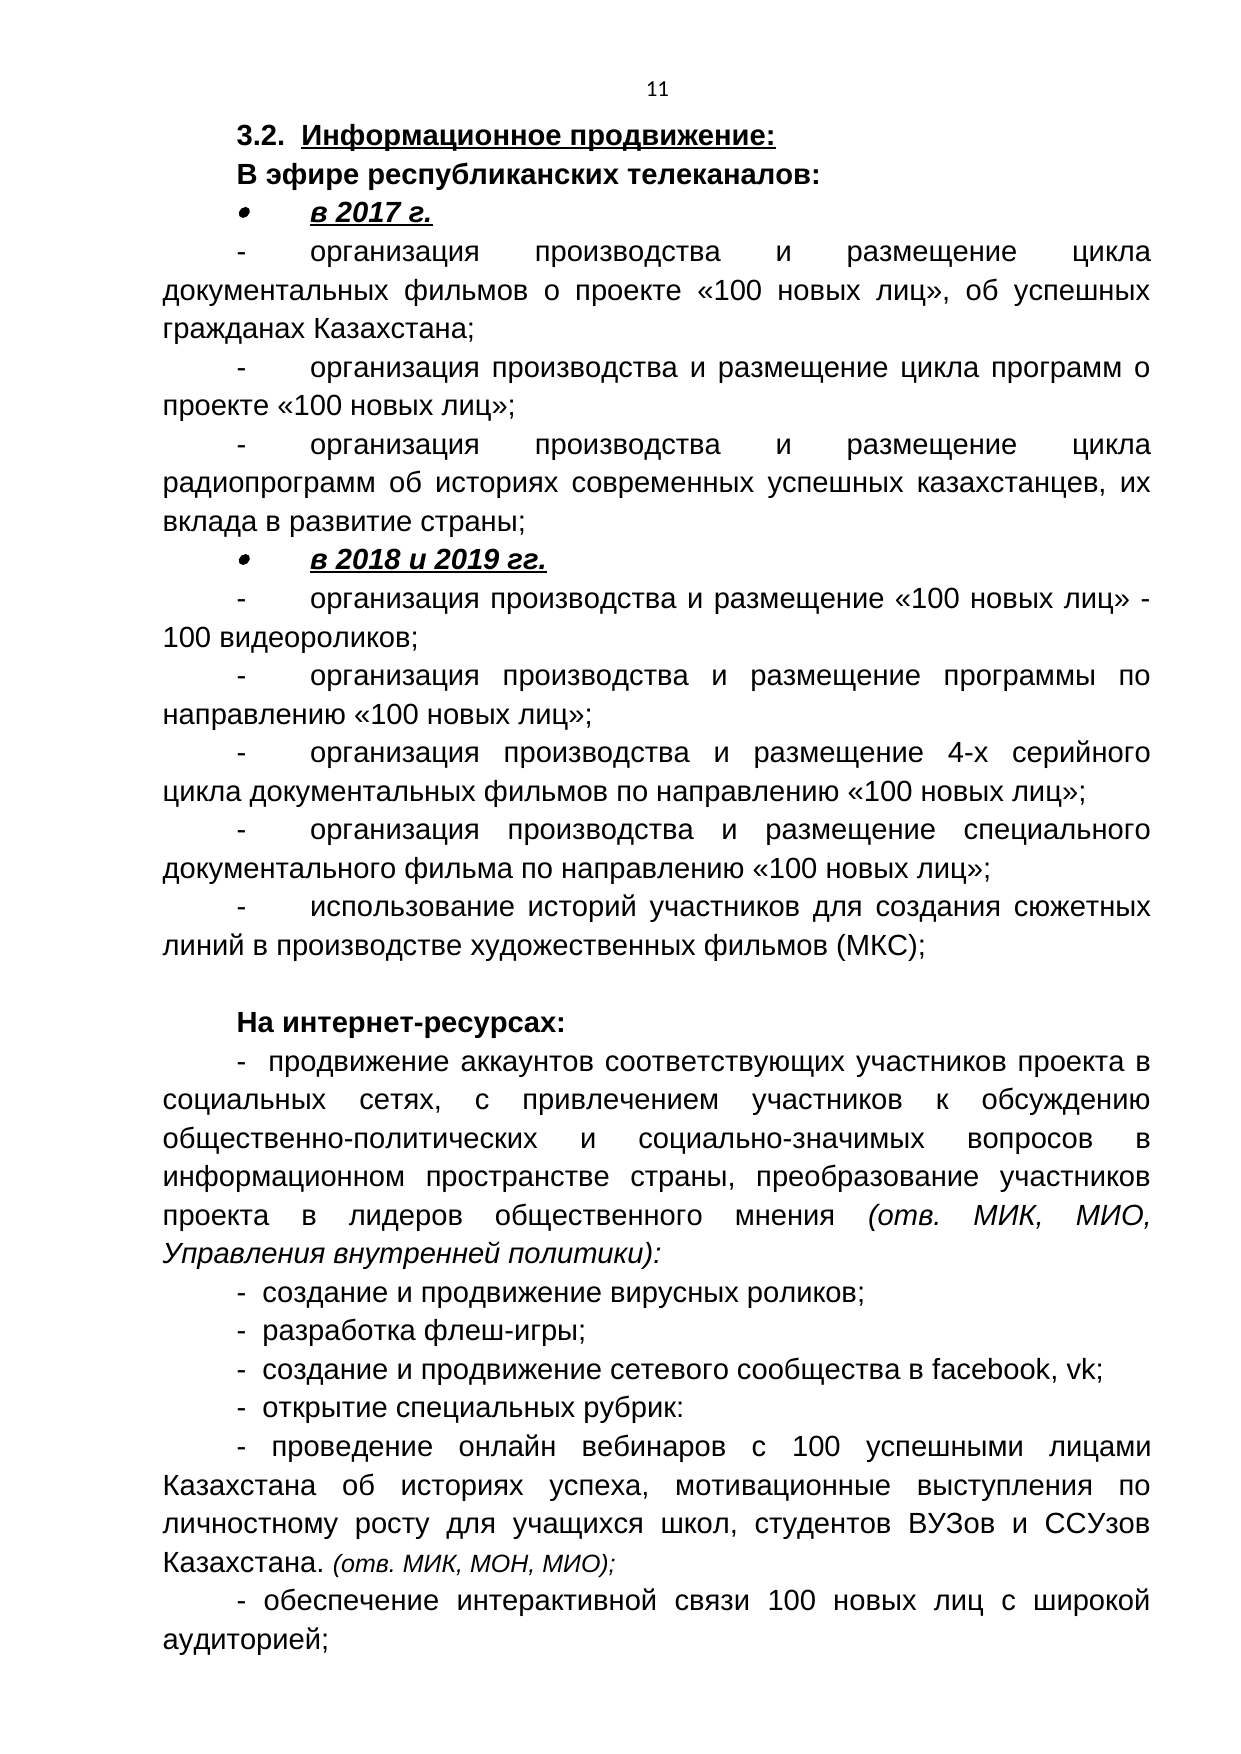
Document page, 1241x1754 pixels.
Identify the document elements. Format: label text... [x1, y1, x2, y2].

list в 2017 г. [162, 195, 1152, 229]
text В эфире республиканских телеканалов: [162, 157, 1152, 190]
text - организация производства и размещение «100 новых лиц» - 100 видеороликов; [162, 581, 1152, 653]
text - продвижение аккаунтов соответствующих участников проекта в социальных сетях, с привлечением участников к обсуждению общественно-политических и социально-значимых вопросов в информационном пространстве страны, преобразование участников проекта в лидеров общественного мнения (отв. МИК, МИО, Управления внутренней политики): [162, 1043, 1152, 1270]
list в 2018 и 2019 гг. [162, 542, 1152, 576]
text - организация производства и размещение 4-х серийного цикла документальных фильмов по направлению «100 новых лиц»; [162, 735, 1152, 807]
text - организация производства и размещение программы по направлению «100 новых лиц»; [162, 658, 1152, 730]
text 3.2. Информационное продвижение: [162, 118, 1152, 152]
text - использование историй участников для создания сюжетных линий в производстве художественных фильмов (МКС); [162, 889, 1152, 961]
text На интернет-ресурсах: [162, 1005, 1152, 1038]
text - организация производства и размещение цикла документальных фильмов о проекте «100 новых лиц», об успешных гражданах Казахстана; [162, 234, 1152, 344]
text - создание и продвижение вирусных роликов; [162, 1275, 1152, 1308]
text - разработка флеш-игры; [162, 1313, 1152, 1347]
text - организация производства и размещение цикла радиопрограмм об историях современных успешных казахстанцев, их вклада в развитие страны; [162, 427, 1152, 537]
text - проведение онлайн вебинаров с 100 успешными лицами Казахстана об историях успеха, мотивационные выступления по личностному росту для учащихся школ, студентов ВУЗов и ССУзов Казахстана. (отв. МИК, МОН, МИО); [162, 1429, 1152, 1578]
text - обеспечение интерактивной связи 100 новых лиц с широкой аудиторией; [162, 1583, 1152, 1655]
text - организация производства и размещение цикла программ о проекте «100 новых лиц»; [162, 349, 1152, 422]
text - открытие специальных рубрик: [162, 1390, 1152, 1424]
text - организация производства и размещение специального документального фильма по направлению «100 новых лиц»; [162, 812, 1152, 884]
text - создание и продвижение сетевого сообщества в facebook, vk; [162, 1352, 1152, 1385]
